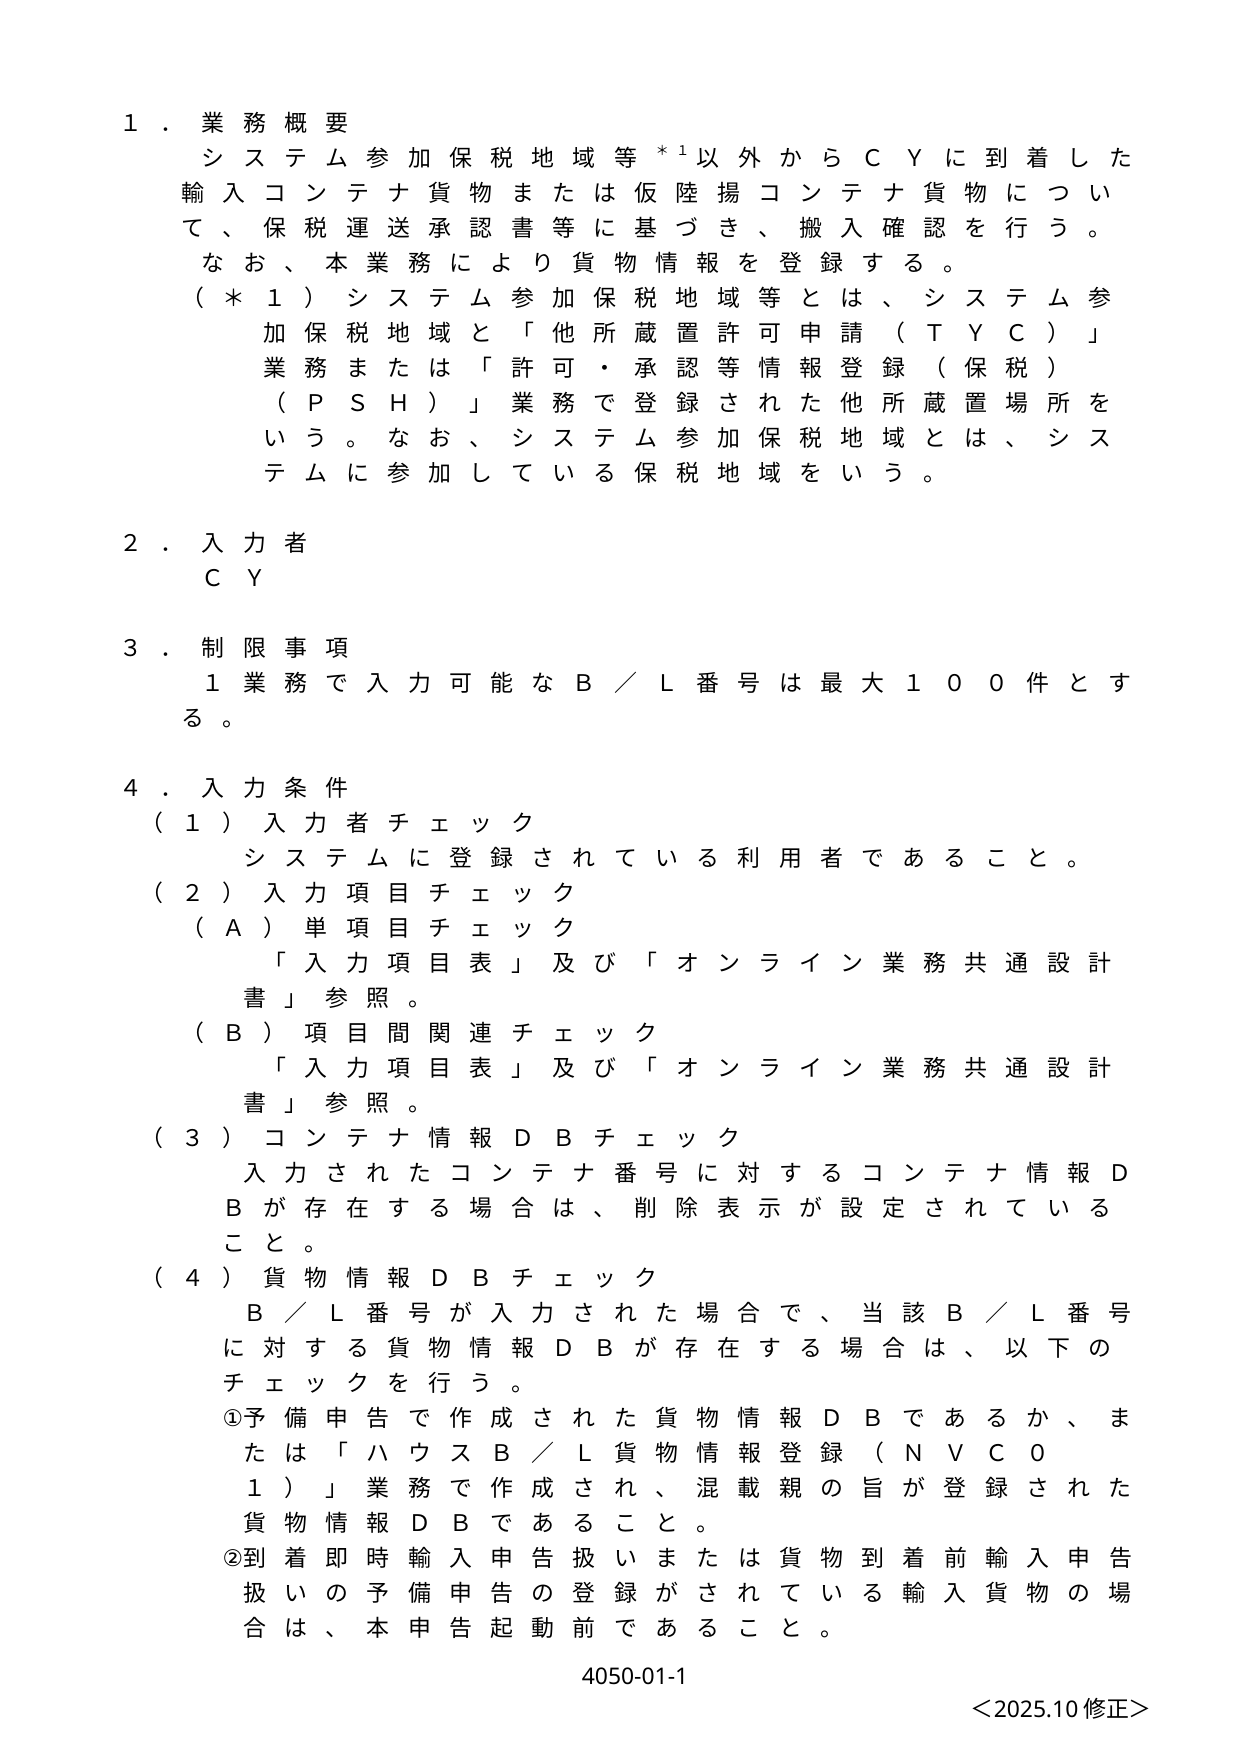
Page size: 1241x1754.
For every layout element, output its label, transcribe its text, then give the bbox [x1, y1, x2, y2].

text 「入力項目表」及び「オンライン業務共通設計書」参照。 [222, 1049, 1150, 1119]
text Ｂ／Ｌ番号が入力された場合で、当該Ｂ／Ｌ番号に対する貨物情報ＤＢが存在する場合は、以下のチェックを行う。 [202, 1294, 1150, 1399]
text １業務で入力可能なＢ／Ｌ番号は最大１００件とする。 [161, 664, 1150, 734]
text 入力されたコンテナ番号に対するコンテナ情報ＤＢが存在する場合は、削除表示が設定されていること。 [202, 1154, 1150, 1259]
text （２）入力項目チェック [140, 874, 1150, 909]
text １．業務概要 [119, 104, 1150, 139]
text （４）貨物情報ＤＢチェック [140, 1259, 1150, 1294]
text ①予備申告で作成された貨物情報ＤＢであるか、または「ハウスＢ／Ｌ貨物情報登録（ＮＶＣ０１）」業務で作成され、混載親の旨が登録された貨物情報ＤＢであること。 [202, 1399, 1150, 1539]
text ４．入力条件 [119, 769, 1150, 804]
text ２．入力者 [119, 524, 1150, 559]
text （Ｂ）項目間関連チェック [161, 1014, 1150, 1049]
text システムに登録されている利用者であること。 [202, 839, 1150, 874]
text システム参加保税地域等＊１以外からＣＹに到着した輸入コンテナ貨物または仮陸揚コンテナ貨物について、保税運送承認書等に基づき、搬入確認を行う。 [161, 139, 1150, 244]
text （＊１）システム参加保税地域等とは、システム参加保税地域と「他所蔵置許可申請（ＴＹＣ）」業務または「許可・承認等情報登録（保税）（ＰＳＨ）」業務で登録された他所蔵置場所をいう。なお、システム参加保税地域とは、システムに参加している保税地域をいう。 [161, 279, 1150, 489]
text ＣＹ [161, 559, 1150, 594]
text ②到着即時輸入申告扱いまたは貨物到着前輸入申告扱いの予備申告の登録がされている輸入貨物の場合は、本申告起動前であること。 [202, 1539, 1150, 1644]
text 「入力項目表」及び「オンライン業務共通設計書」参照。 [222, 944, 1150, 1014]
text （１）入力者チェック [140, 804, 1150, 839]
text （Ａ）単項目チェック [161, 909, 1150, 944]
text なお、本業務により貨物情報を登録する。 [161, 244, 1150, 279]
text ３．制限事項 [119, 629, 1150, 664]
text （３）コンテナ情報ＤＢチェック [140, 1119, 1150, 1154]
